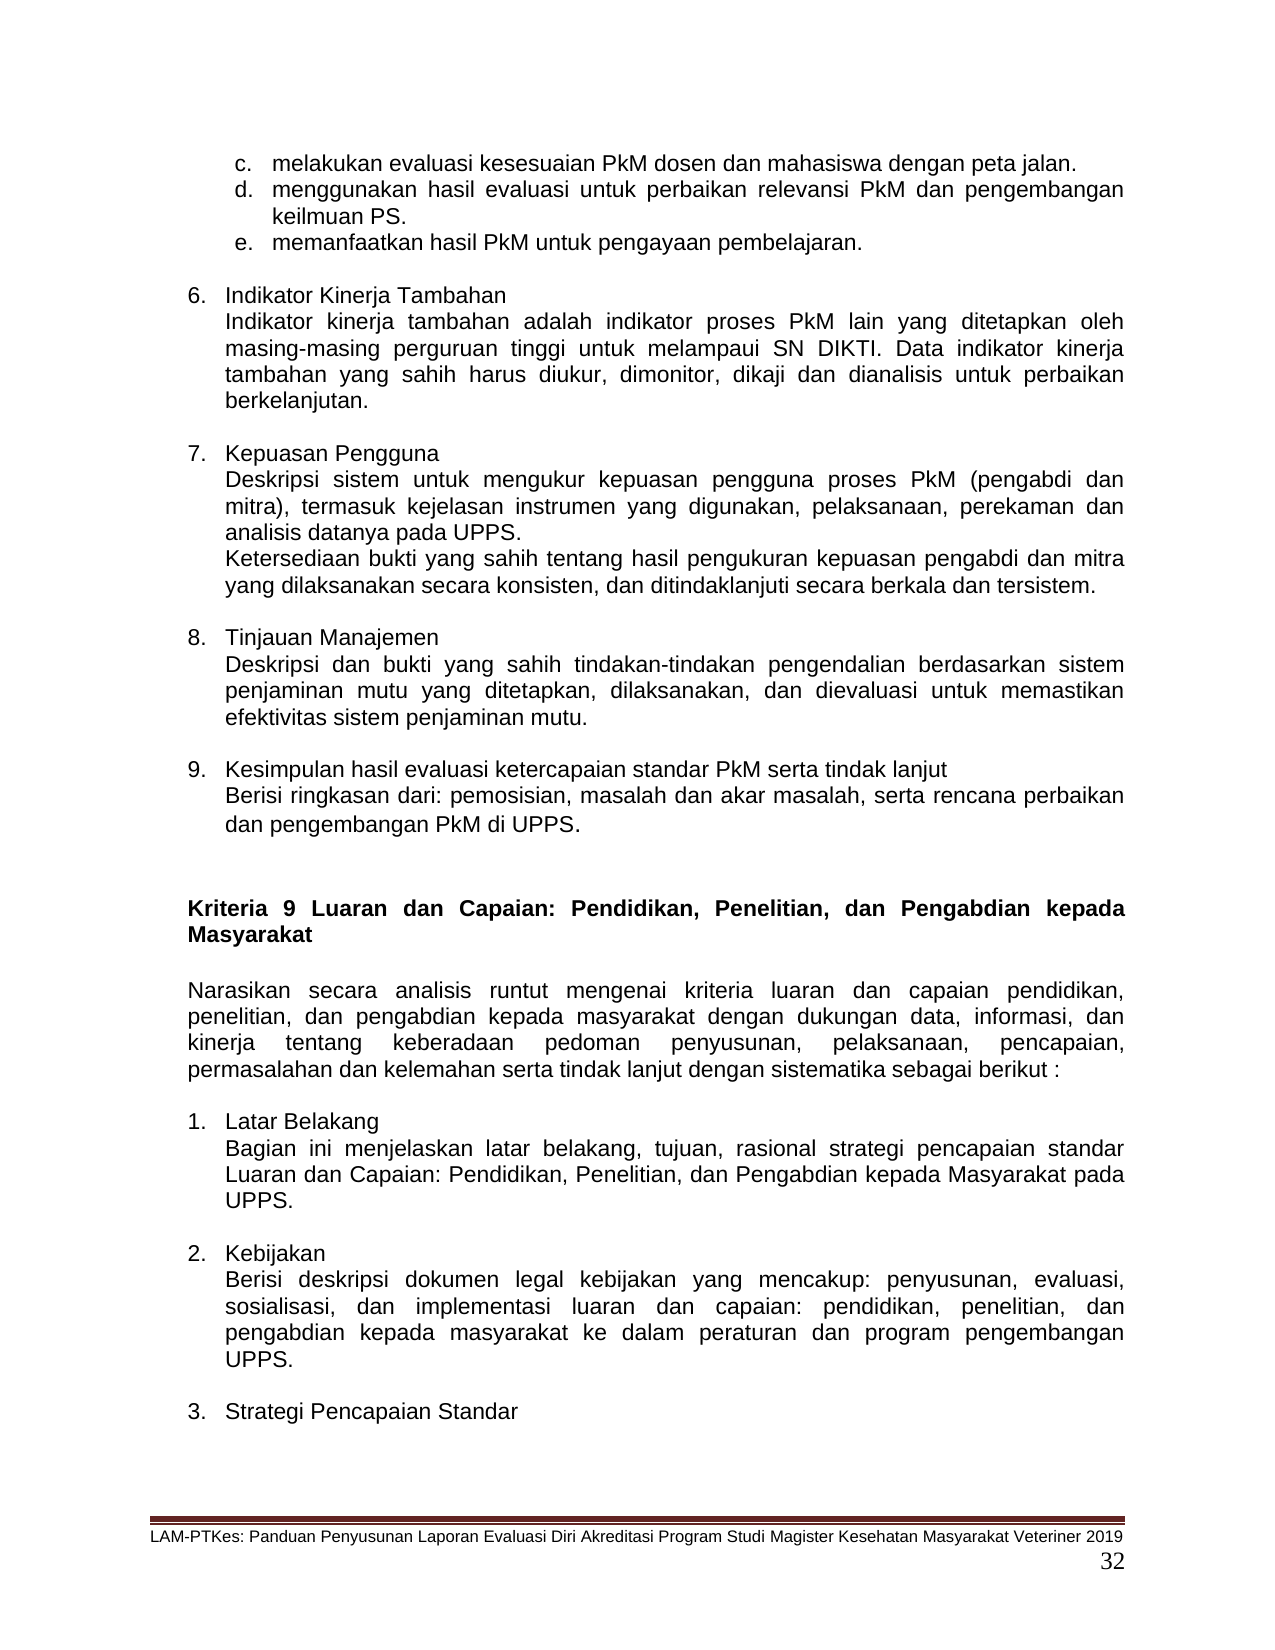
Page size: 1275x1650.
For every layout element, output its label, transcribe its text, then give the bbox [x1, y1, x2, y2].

text Berisi deskripsi dokumen legal kebijakan yang mencakup: penyusunan, evaluasi, sosialisasi, dan implementasi luaran dan capaian: pendidikan, penelitian, dan pengabdian kepada masyarakat ke dalam peraturan dan program pengembangan UPPS. [225, 1266, 1125, 1372]
text Indikator kinerja tambahan adalah indikator proses PkM lain yang ditetapkan oleh masing-masing perguruan tinggi untuk melampaui SN DIKTI. Data indikator kinerja tambahan yang sahih harus diukur, dimonitor, dikaji dan dianalisis untuk perbaikan berkelanjutan. [225, 308, 1125, 413]
list Latar Belakang [187, 1108, 1125, 1135]
list Tinjauan Manajemen [187, 624, 1125, 651]
subtitle Kriteria 9 Luaran dan Capaian: Pendidikan, Penelitian, dan Pengabdian kepada Masyarakat [187, 895, 1125, 948]
list Kesimpulan hasil evaluasi ketercapaian standar PkM serta tindak lanjut [187, 756, 1125, 782]
text Ketersediaan bukti yang sahih tentang hasil pengukuran kepuasan pengabdi dan mitra yang dilaksanakan secara konsisten, dan ditindaklanjuti secara berkala dan tersistem. [225, 545, 1125, 598]
list melakukan evaluasi kesesuaian PkM dosen dan mahasiswa dengan peta jalan. [234, 150, 1125, 176]
text Bagian ini menjelaskan latar belakang, tujuan, rasional strategi pencapaian standar Luaran dan Capaian: Pendidikan, Penelitian, dan Pengabdian kepada Masyarakat pada UPPS. [225, 1135, 1125, 1214]
list Kepuasan Pengguna [187, 440, 1125, 466]
text Narasikan secara analisis runtut mengenai kriteria luaran dan capaian pendidikan, penelitian, dan pengabdian kepada masyarakat dengan dukungan data, informasi, dan kinerja tentang keberadaan pedoman penyusunan, pelaksanaan, pencapaian, permasalahan dan kelemahan serta tindak lanjut dengan sistematika sebagai berikut : [187, 977, 1125, 1082]
list memanfaatkan hasil PkM untuk pengayaan pembelajaran. [234, 229, 1125, 255]
list Strategi Pencapaian Standar [187, 1398, 1125, 1424]
text Deskripsi dan bukti yang sahih tindakan-tindakan pengendalian berdasarkan sistem penjaminan mutu yang ditetapkan, dilaksanakan, dan dievaluasi untuk memastikan efektivitas sistem penjaminan mutu. [225, 651, 1125, 730]
list menggunakan hasil evaluasi untuk perbaikan relevansi PkM dan pengembangan keilmuan PS. [234, 176, 1125, 229]
text Deskripsi sistem untuk mengukur kepuasan pengguna proses PkM (pengabdi dan mitra), termasuk kejelasan instrumen yang digunakan, pelaksanaan, perekaman dan analisis datanya pada UPPS. [225, 466, 1125, 545]
list Kebijakan [187, 1240, 1125, 1266]
list Indikator Kinerja Tambahan [187, 282, 1125, 308]
text Berisi ringkasan dari: pemosisian, masalah dan akar masalah, serta rencana perbaikan dan pengembangan PkM di UPPS. [225, 782, 1125, 838]
